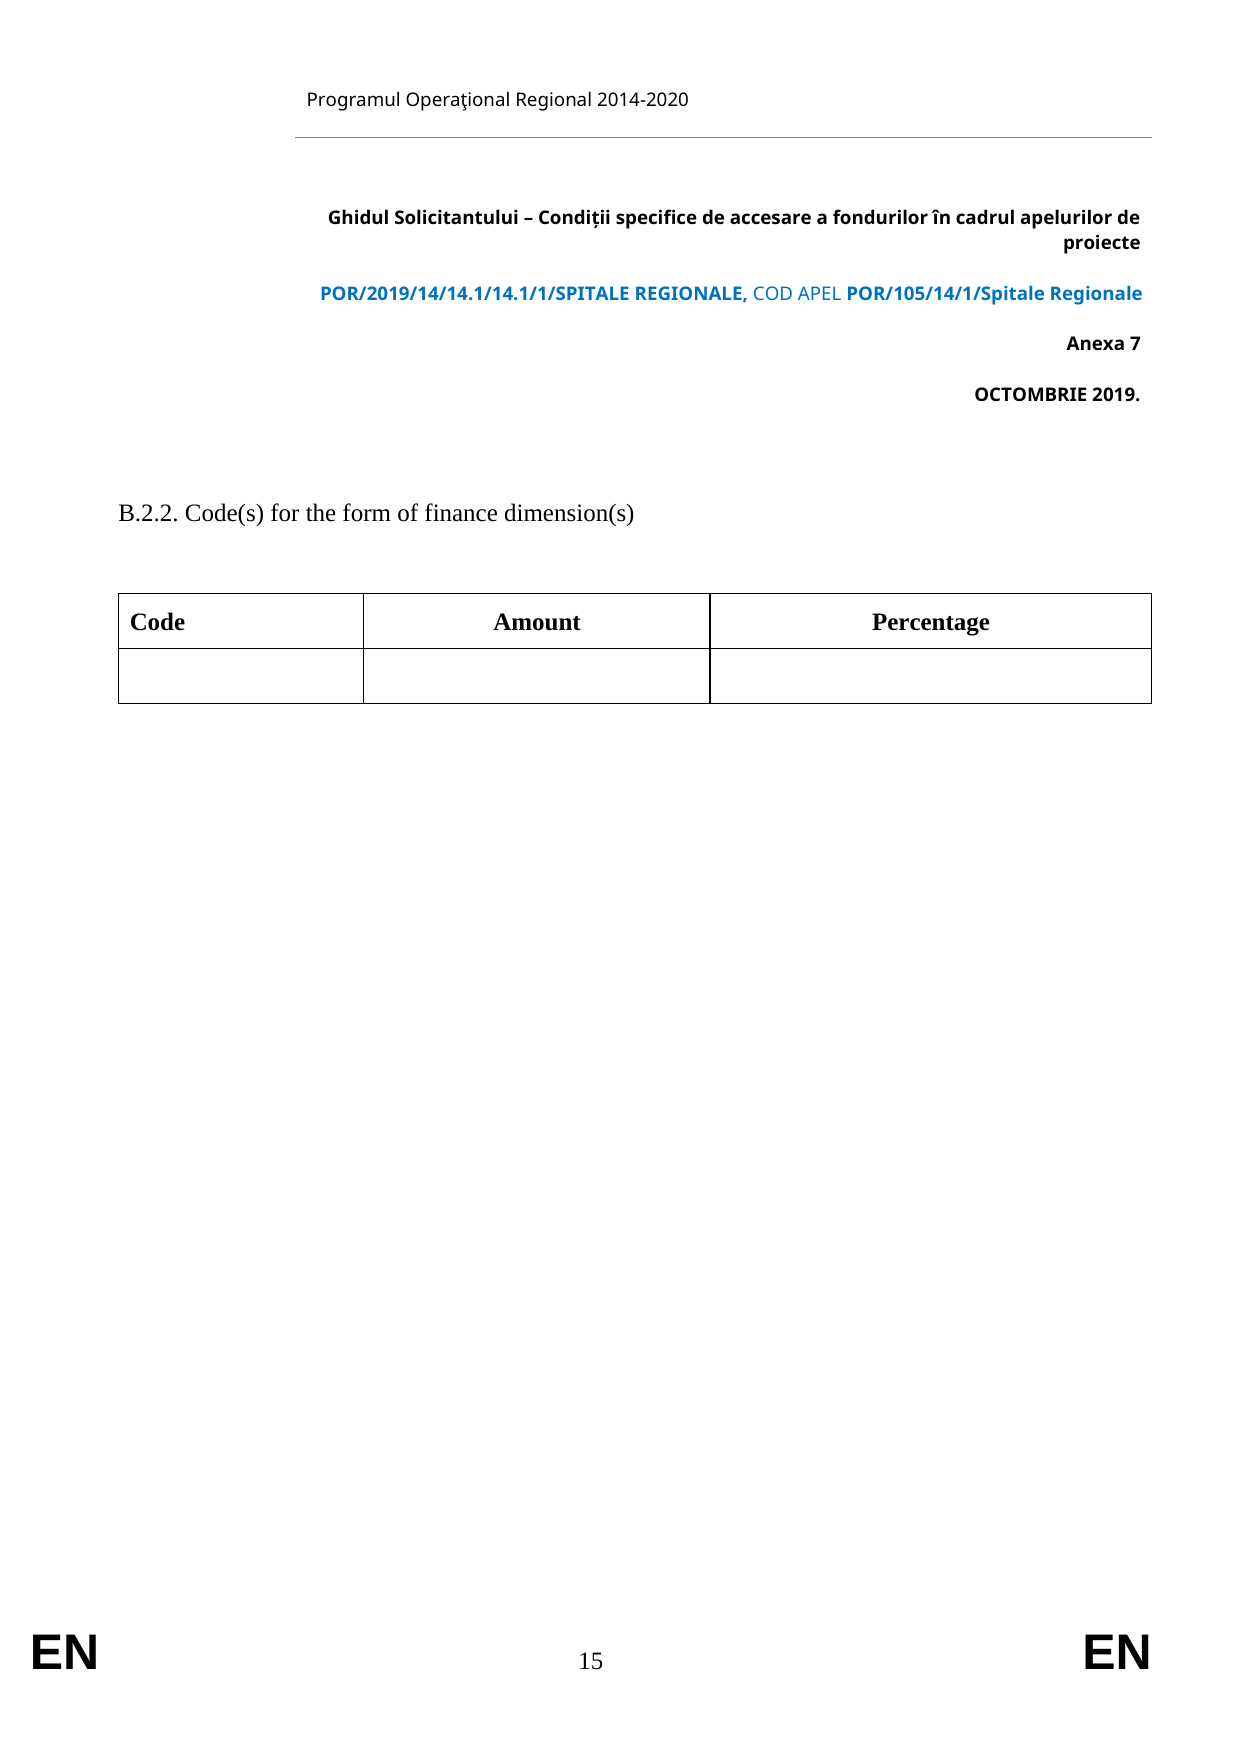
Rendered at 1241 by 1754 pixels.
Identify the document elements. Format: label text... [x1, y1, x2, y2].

table_header Amount [364, 594, 709, 648]
table_cell [711, 649, 1151, 703]
table_header Code [119, 594, 363, 648]
table_cell [364, 649, 709, 703]
text B.2.2. Code(s) for the form of finance dimension(s) [118, 498, 1152, 527]
table_cell [119, 649, 363, 703]
table_header Percentage [711, 594, 1151, 648]
